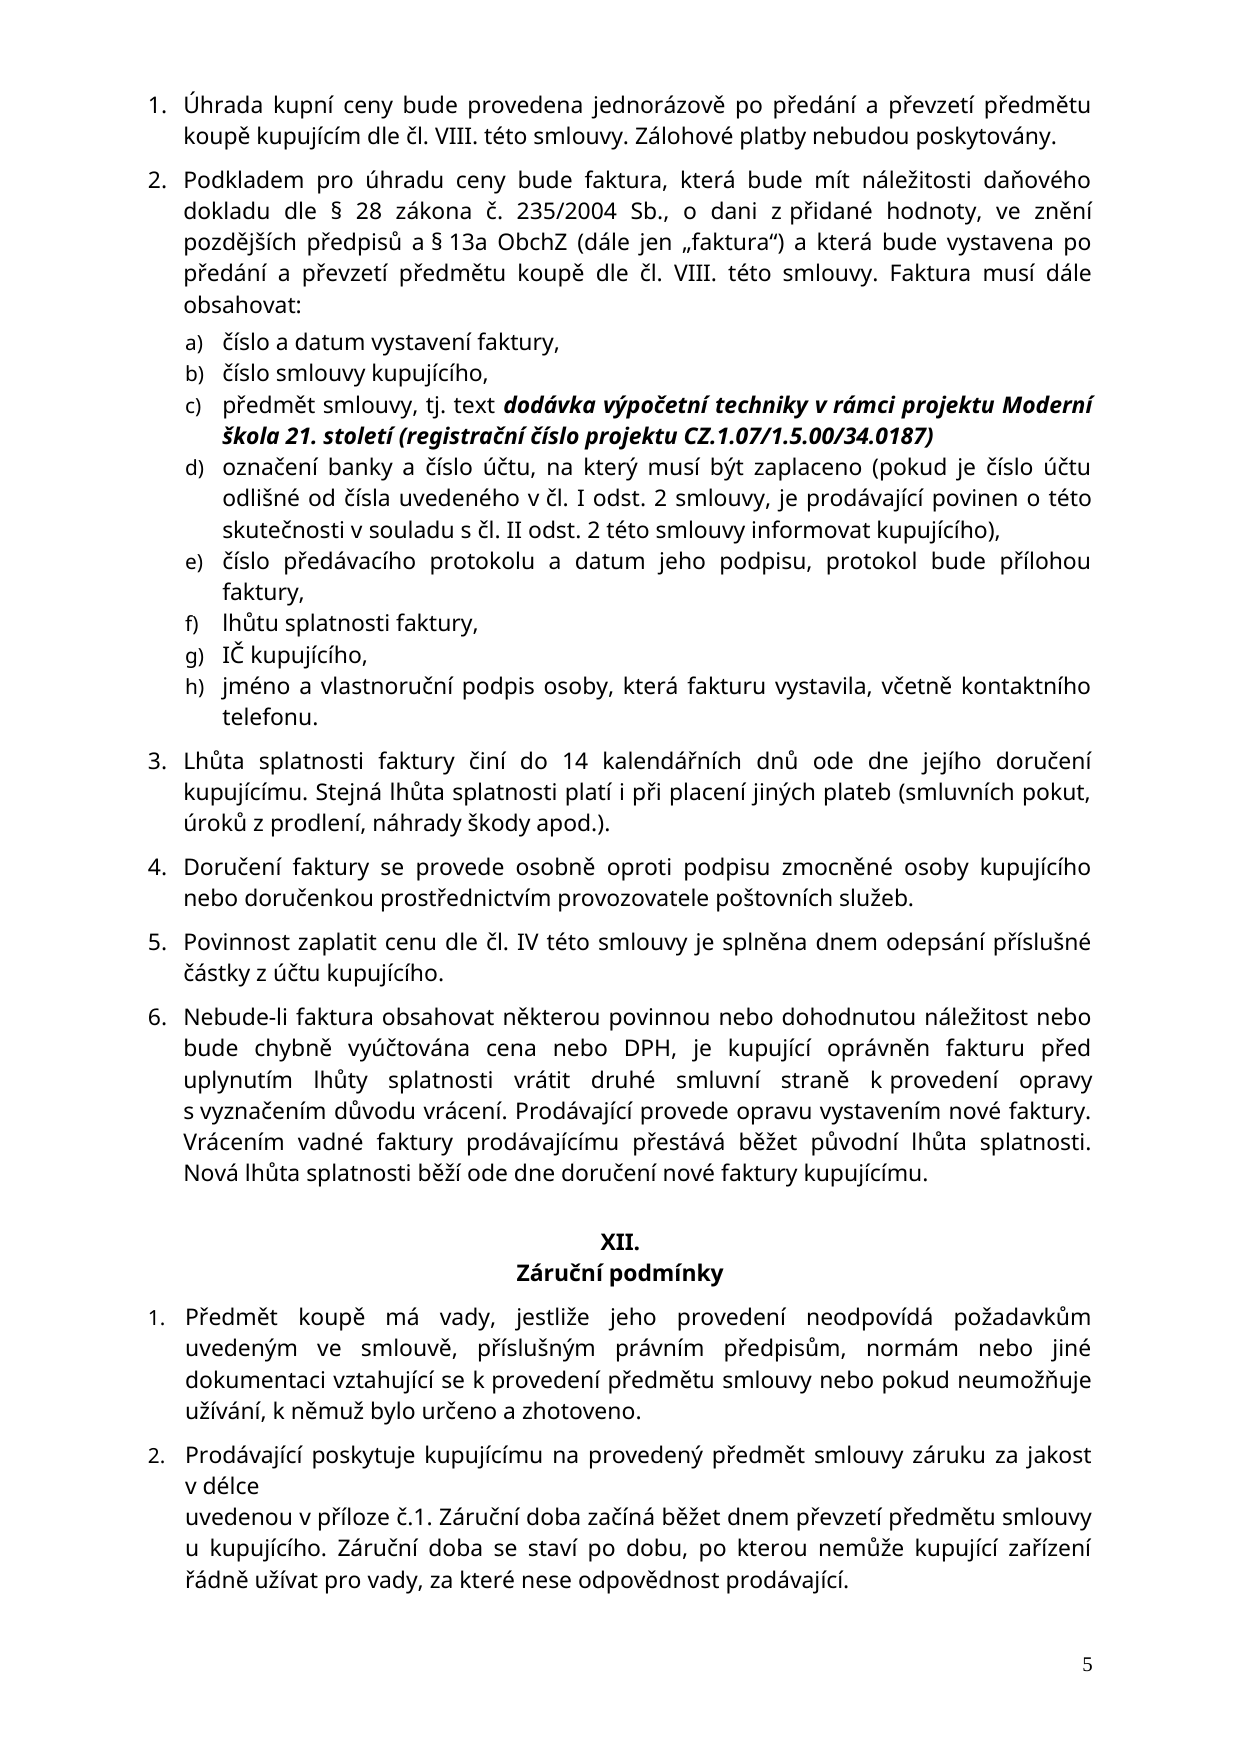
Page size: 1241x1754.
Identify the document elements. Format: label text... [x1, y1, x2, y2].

list číslo a datum vystavení faktury, [185, 326, 1092, 357]
list IČ kupujícího, [185, 639, 1092, 670]
text XII. [148, 1226, 1092, 1257]
list číslo smlouvy kupujícího, [185, 357, 1092, 389]
list Prodávající poskytuje kupujícímu na provedený předmět smlouvy záruku za jakost v délce uvedenou v příloze č.1. Záruční doba začíná běžet dnem převzetí předmětu smlouvy u kupujícího. Záruční doba se staví po dobu, po kterou nemůže kupující zařízení řádně užívat pro vady, za které nese odpovědnost prodávající. [148, 1439, 1092, 1595]
list Úhrada kupní ceny bude provedena jednorázově po předání a převzetí předmětu koupě kupujícím dle čl. VIII. této smlouvy. Zálohové platby nebudou poskytovány. [148, 89, 1092, 151]
list předmět smlouvy, tj. text dodávka výpočetní techniky v rámci projektu Moderní škola 21. století (registrační číslo projektu CZ.1.07/1.5.00/34.0187) [185, 389, 1092, 451]
list lhůtu splatnosti faktury, [185, 607, 1092, 639]
list Nebude-li faktura obsahovat některou povinnou nebo dohodnutou náležitost nebo bude chybně vyúčtována cena nebo DPH, je kupující oprávněn fakturu před uplynutím lhůty splatnosti vrátit druhé smluvní straně k provedení opravy s vyznačením důvodu vrácení. Prodávající provede opravu vystavením nové faktury. Vrácením vadné faktury prodávajícímu přestává běžet původní lhůta splatnosti. Nová lhůta splatnosti běží ode dne doručení nové faktury kupujícímu. [148, 1001, 1092, 1189]
subtitle Záruční podmínky [148, 1257, 1092, 1289]
list označení banky a číslo účtu, na který musí být zaplaceno (pokud je číslo účtu odlišné od čísla uvedeného v čl. I odst. 2 smlouvy, je prodávající povinen o této skutečnosti v souladu s čl. II odst. 2 této smlouvy informovat kupujícího), [185, 451, 1092, 545]
list číslo předávacího protokolu a datum jeho podpisu, protokol bude přílohou faktury, [185, 545, 1092, 607]
list Doručení faktury se provede osobně oproti podpisu zmocněné osoby kupujícího nebo doručenkou prostřednictvím provozovatele poštovních služeb. [148, 851, 1092, 914]
list Podkladem pro úhradu ceny bude faktura, která bude mít náležitosti daňového dokladu dle § 28 zákona č. 235/2004 Sb., o dani z přidané hodnoty, ve znění pozdějších předpisů a § 13a ObchZ (dále jen „faktura“) a která bude vystavena po předání a převzetí předmětu koupě dle čl. VIII. této smlouvy. Faktura musí dále obsahovat: [148, 164, 1092, 320]
list Lhůta splatnosti faktury činí do 14 kalendářních dnů ode dne jejího doručení kupujícímu. Stejná lhůta splatnosti platí i při placení jiných plateb (smluvních pokut, úroků z prodlení, náhrady škody apod.). [148, 745, 1092, 839]
list Předmět koupě má vady, jestliže jeho provedení neodpovídá požadavkům uvedeným ve smlouvě, příslušným právním předpisům, normám nebo jiné dokumentaci vztahující se k provedení předmětu smlouvy nebo pokud neumožňuje užívání, k němuž bylo určeno a zhotoveno. [148, 1301, 1092, 1426]
list jméno a vlastnoruční podpis osoby, která fakturu vystavila, včetně kontaktního telefonu. [185, 670, 1092, 732]
list Povinnost zaplatit cenu dle čl. IV této smlouvy je splněna dnem odepsání příslušné částky z účtu kupujícího. [148, 926, 1092, 989]
